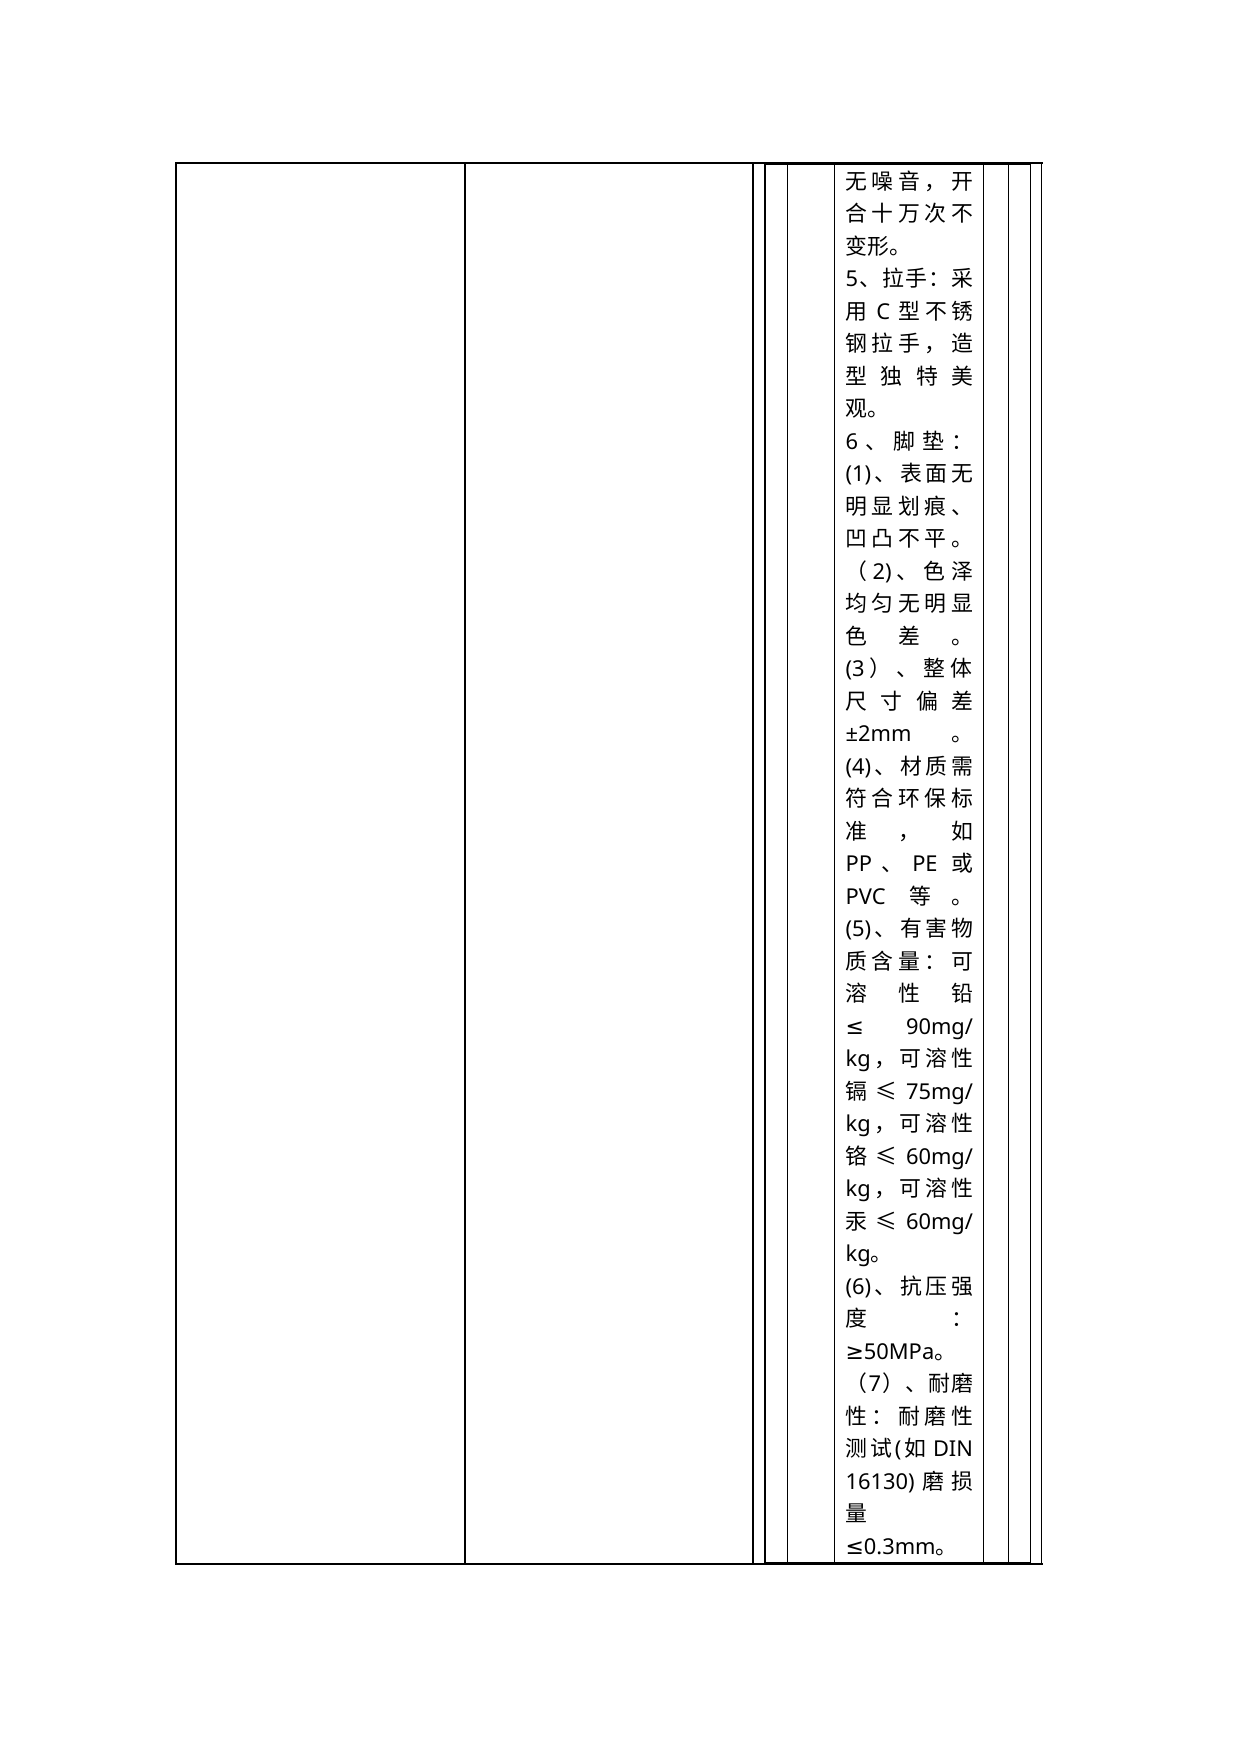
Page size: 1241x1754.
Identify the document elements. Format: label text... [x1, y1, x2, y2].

table_cell [788, 165, 834, 1562]
table_cell 1 [177, 164, 464, 1563]
table_cell [1009, 165, 1030, 1562]
table_cell [984, 165, 1008, 1562]
table_cell [1031, 164, 1041, 1563]
table_cell [766, 165, 787, 1562]
table_cell [754, 164, 764, 1563]
table_cell [466, 164, 752, 1563]
